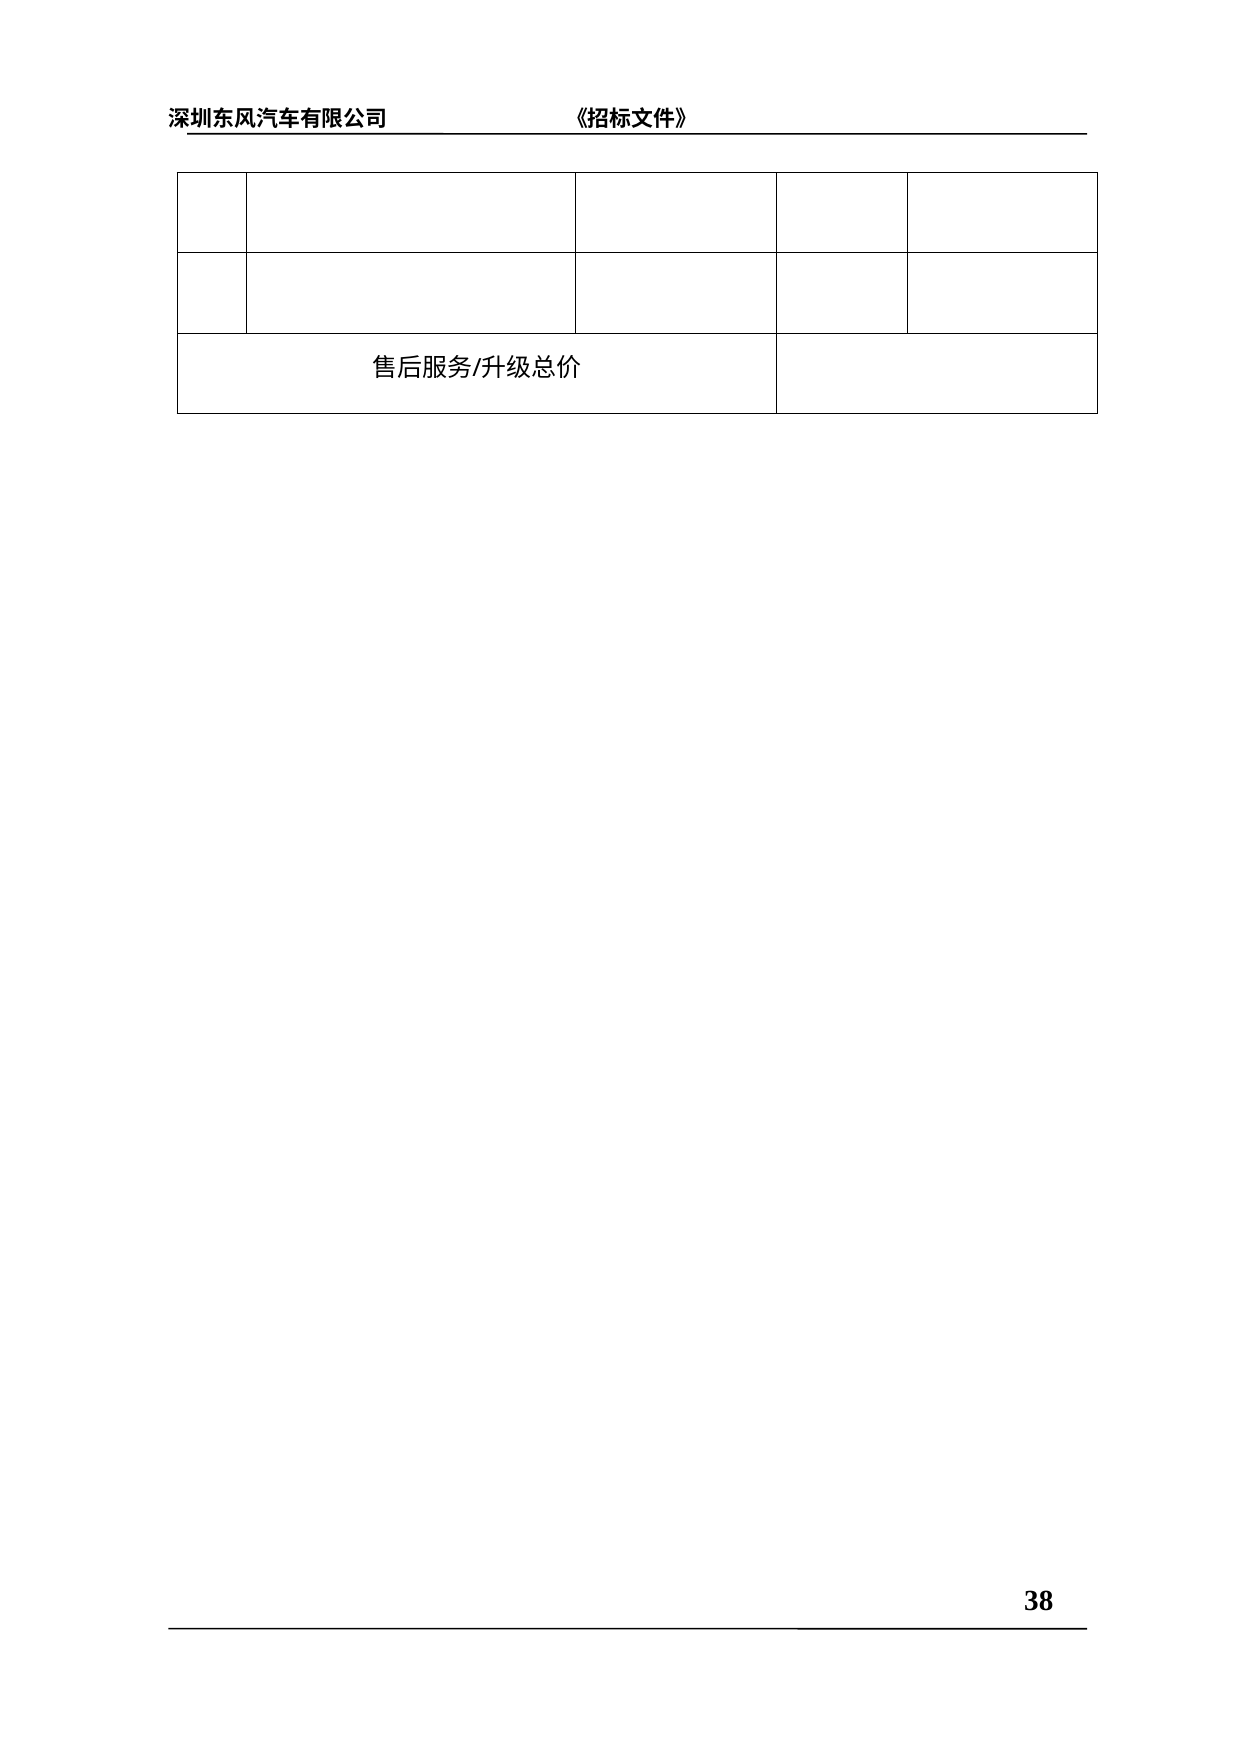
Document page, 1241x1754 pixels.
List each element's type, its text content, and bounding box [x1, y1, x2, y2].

table_cell [777, 253, 907, 332]
table_cell 售后服务/升级总价 [178, 334, 776, 413]
table_cell [908, 173, 1097, 252]
table_cell [777, 334, 1097, 413]
table_cell [576, 253, 776, 332]
table_cell [178, 173, 246, 252]
table_cell [777, 173, 907, 252]
table_cell [178, 253, 246, 332]
table_cell [247, 173, 575, 252]
table_cell [247, 253, 575, 332]
table_cell [908, 253, 1097, 332]
table_cell [576, 173, 776, 252]
